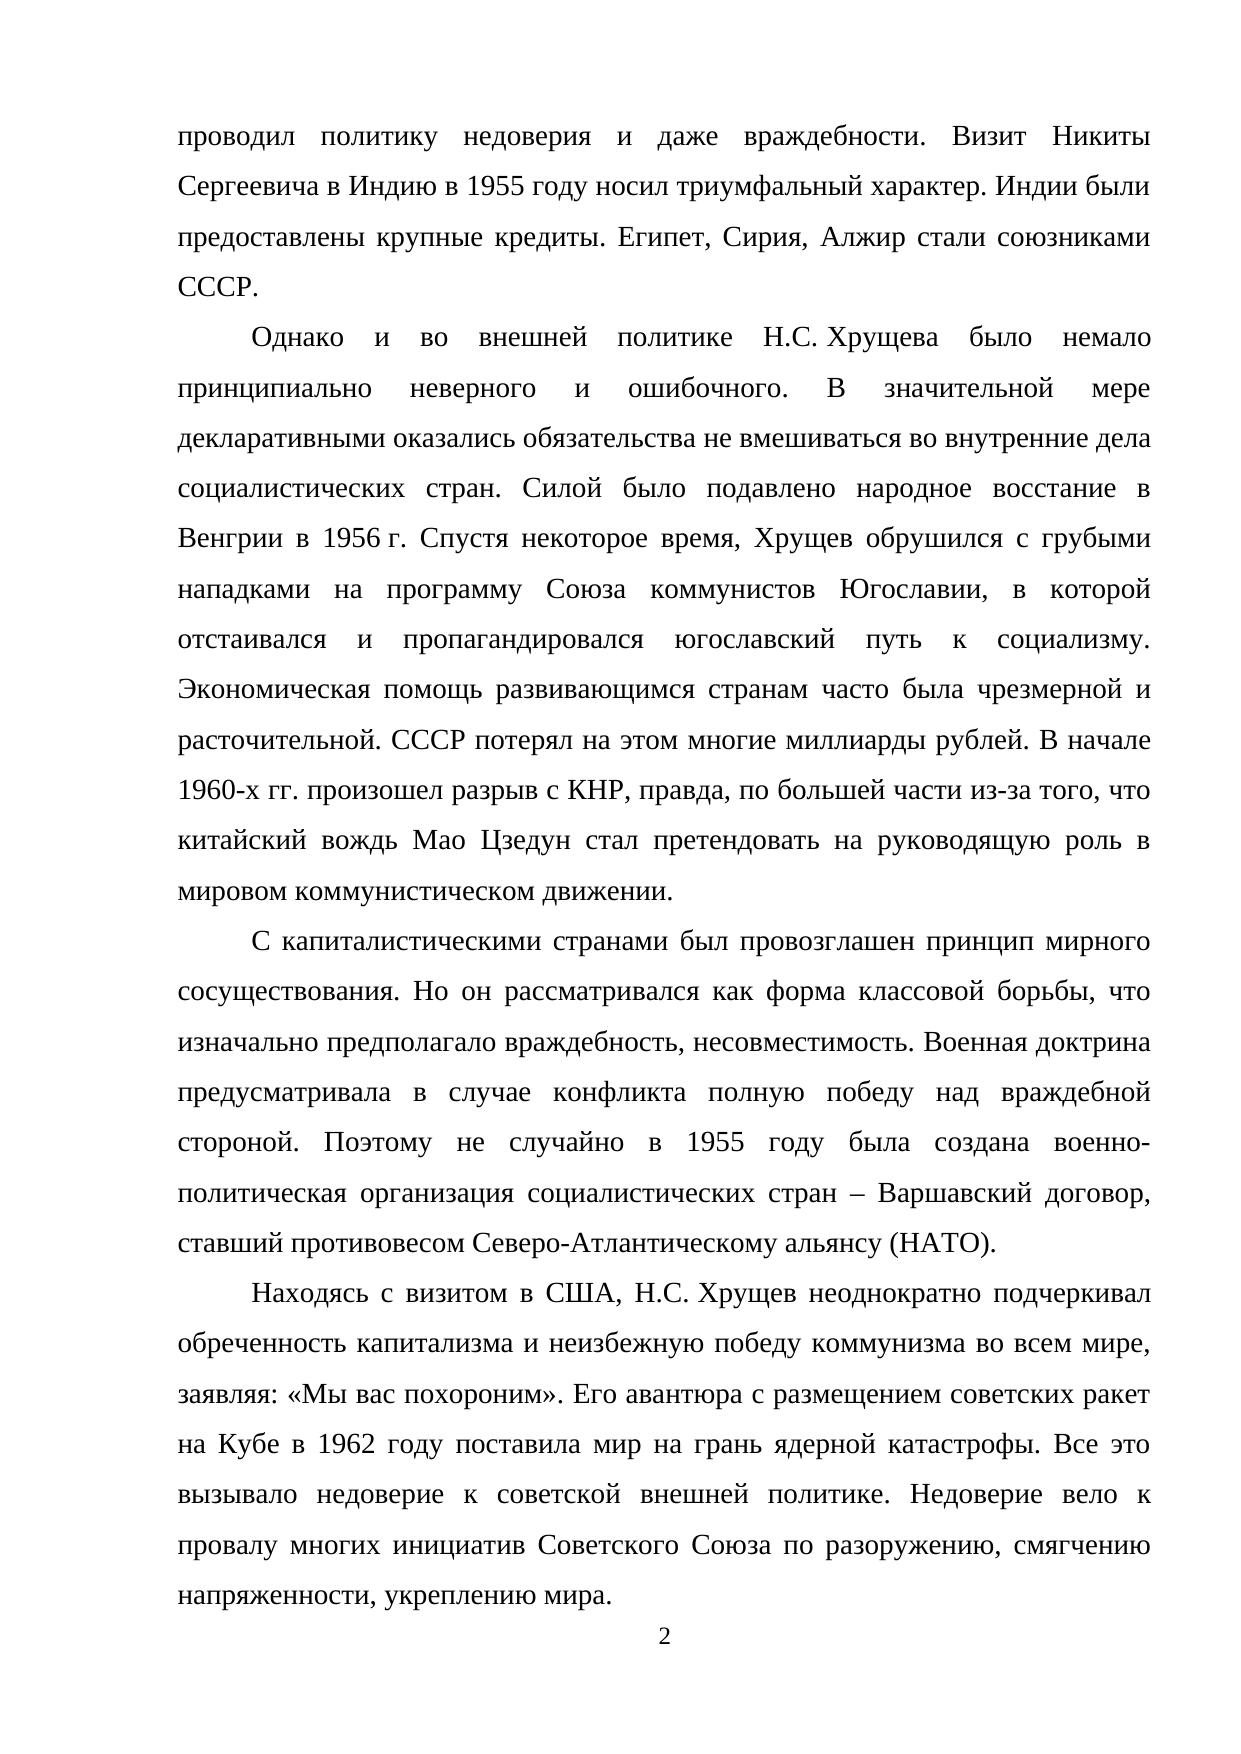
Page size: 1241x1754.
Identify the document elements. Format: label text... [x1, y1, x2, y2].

text Находясь с визитом в США, Н.С. Хрущев неоднократно подчеркивал обреченность капитализма и неизбежную победу коммунизма во всем мире, заявляя: «Мы вас похороним». Его авантюра с размещением советских ракет на Кубе в 1962 году поставила мир на грань ядерной катастрофы. Все это вызывало недоверие к советской внешней политике. Недоверие вело к провалу многих инициатив Советского Союза по разоружению, смягчению напряженности, укреплению мира. [177, 1275, 1152, 1611]
text Однако и во внешней политике Н.С. Хрущева было немало принципиально неверного и ошибочного. В значительной мере декларативными оказались обязательства не вмешиваться во внутренние дела социалистических стран. Силой было подавлено народное восстание в Венгрии в 1956 г. Спустя некоторое время, Хрущев обрушился с грубыми нападками на программу Союза коммунистов Югославии, в которой отстаивался и пропагандировался югославский путь к социализму. Экономическая помощь развивающимся странам часто была чрезмерной и расточительной. СССР потерял на этом многие миллиарды рублей. В начале 1960-х гг. произошел разрыв с КНР, правда, по большей части из-за того, что китайский вождь Мао Цзедун стал претендовать на руководящую роль в мировом коммунистическом движении. [177, 319, 1152, 906]
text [177, 118, 1152, 303]
text С капиталистическими странами был провозглашен принцип мирного сосуществования. Но он рассматривался как форма классовой борьбы, что изначально предполагало враждебность, несовместимость. Военная доктрина предусматривала в случае конфликта полную победу над враждебной стороной. Поэтому не случайно в 1955 году была создана военно-политическая организация социалистических стран – Варшавский договор, ставший противовесом Северо-Атлантическому альянсу (НАТО). [177, 923, 1152, 1258]
